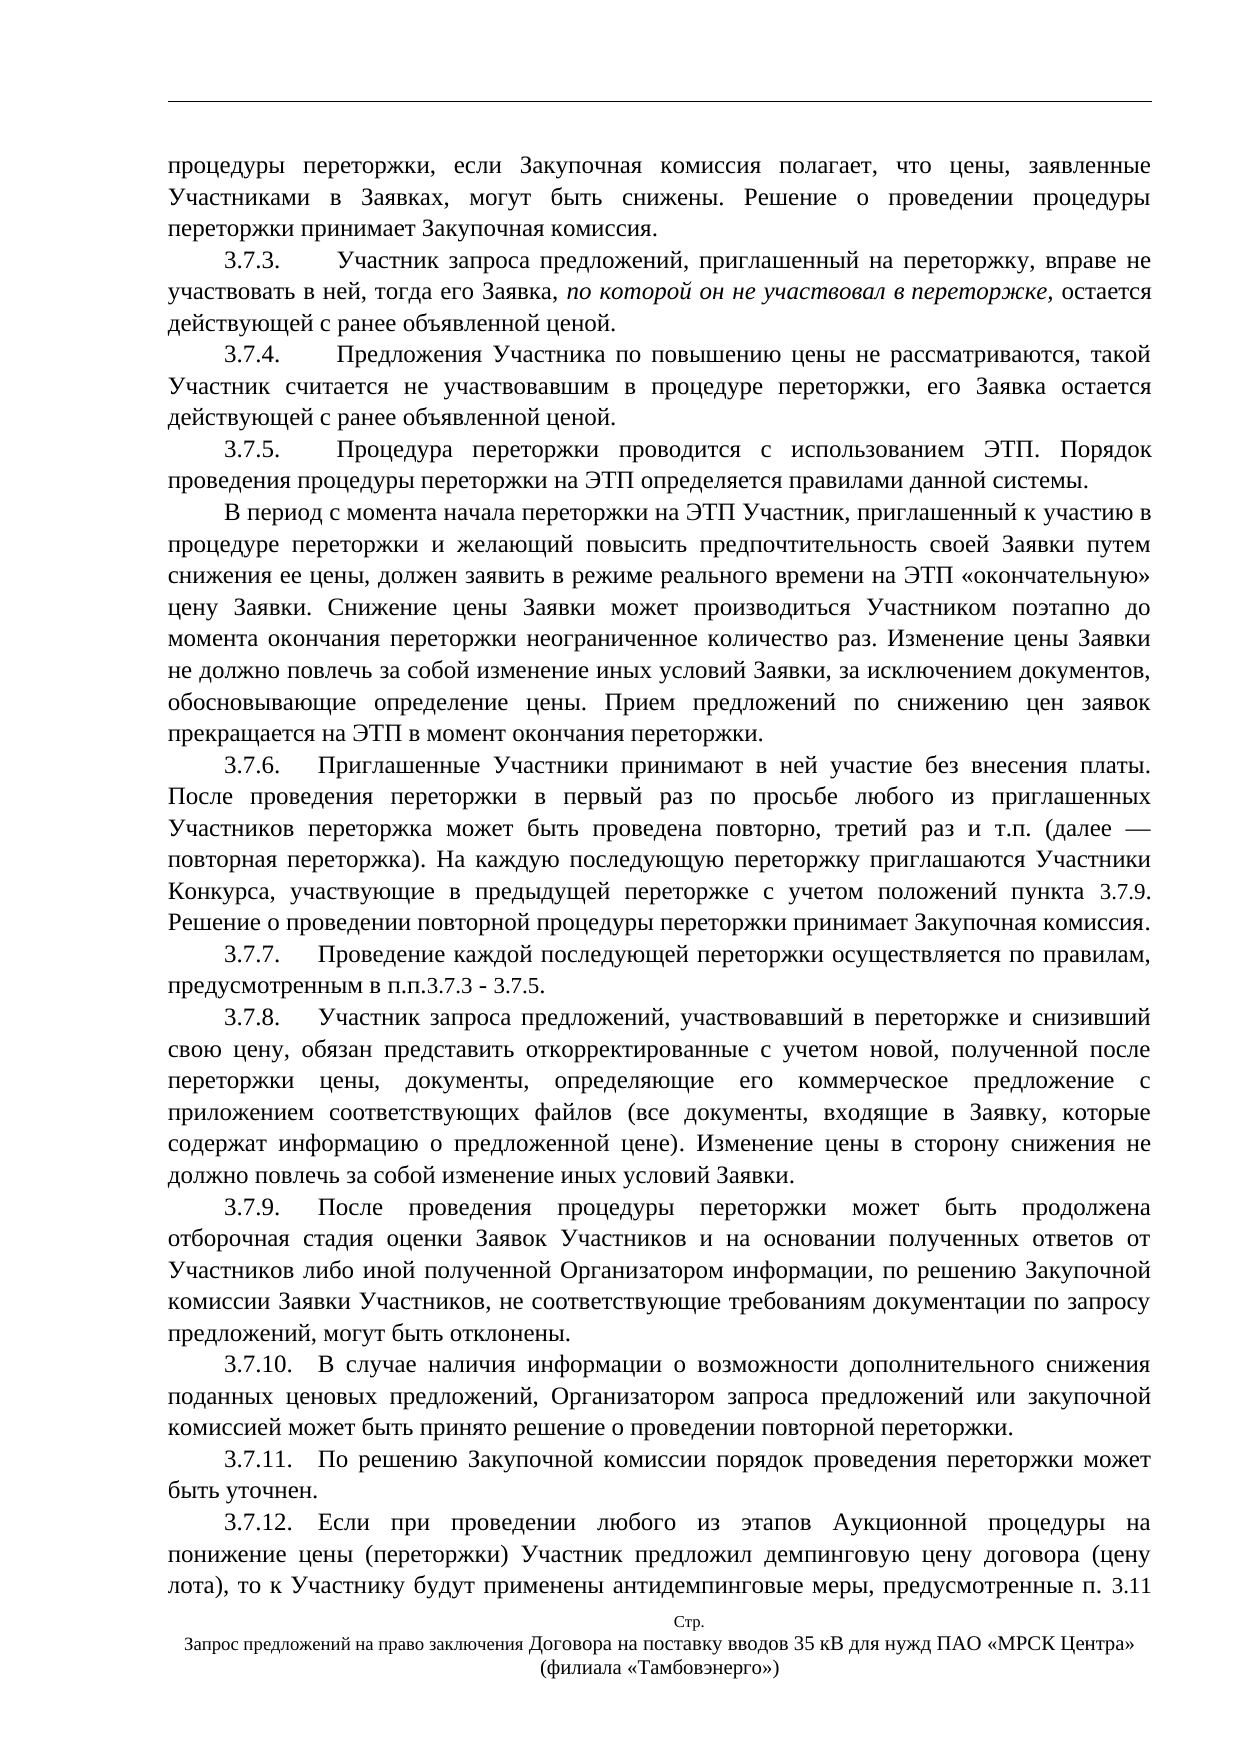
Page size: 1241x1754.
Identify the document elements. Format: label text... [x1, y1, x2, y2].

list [168, 1507, 1152, 1599]
list Участник запроса предложений, участвовавший в переторжке и снизивший свою цену, обязан представить откорректированные с учетом новой, полученной после переторжки цены, документы, определяющие его коммерческое предложение с приложением соответствующих файлов (все документы, входящие в Заявку, которые содержат информацию о предложенной цене). Изменение цены в сторону снижения не должно повлечь за собой изменение иных условий Заявки. [168, 1002, 1152, 1189]
list Предложения Участника по повышению цены не рассматриваются, такой Участник считается не участвовавшим в процедуре переторжки, его Заявка остается действующей с ранее объявленной ценой. [168, 339, 1152, 431]
list Процедура переторжки проводится с использованием ЭТП. Порядок проведения процедуры переторжки на ЭТП определяется правилами данной системы. [168, 434, 1152, 494]
list Проведение каждой последующей переторжки осуществляется по правилам, предусмотренным в п.п.3.7.3 - 3.7.5. [168, 939, 1152, 999]
list По решению Закупочной комиссии порядок проведения переторжки может быть уточнен. [168, 1444, 1152, 1504]
list После проведения процедуры переторжки может быть продолжена отборочная стадия оценки Заявок Участников и на основании полученных ответов от Участников либо иной полученной Организатором информации, по решению Закупочной комиссии Заявки Участников, не соответствующие требованиям документации по запросу предложений, могут быть отклонены. [168, 1192, 1152, 1347]
list Участник запроса предложений, приглашенный на переторжку, вправе не участвовать в ней, тогда его Заявка, по которой он не участвовал в переторжке, остается действующей с ранее объявленной ценой. [168, 245, 1152, 337]
text В период с момента начала переторжки на ЭТП Участник, приглашенный к участию в процедуре переторжки и желающий повысить предпочтительность своей Заявки путем снижения ее цены, должен заявить в режиме реального времени на ЭТП «окончательную» цену Заявки. Снижение цены Заявки может производиться Участником поэтапно до момента окончания переторжки неограниченное количество раз. Изменение цены Заявки не должно повлечь за собой изменение иных условий Заявки, за исключением документов, обосновывающие определение цены. Прием предложений по снижению цен заявок прекращается на ЭТП в момент окончания переторжки. [168, 497, 1152, 747]
list В случае наличия информации о возможности дополнительного снижения поданных ценовых предложений, Организатором запроса предложений или закупочной комиссией может быть принято решение о проведении повторной переторжки. [168, 1349, 1152, 1441]
list Приглашенные Участники принимают в ней участие без внесения платы. После проведения переторжки в первый раз по просьбе любого из приглашенных Участников переторжка может быть проведена повторно, третий раз и т.п. (далее — повторная переторжка). На каждую последующую переторжку приглашаются Участники Конкурса, участвующие в предыдущей переторжке с учетом положений пункта 3.7.9. Решение о проведении повторной процедуры переторжки принимает Закупочная комиссия. [168, 750, 1152, 936]
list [168, 150, 1152, 242]
